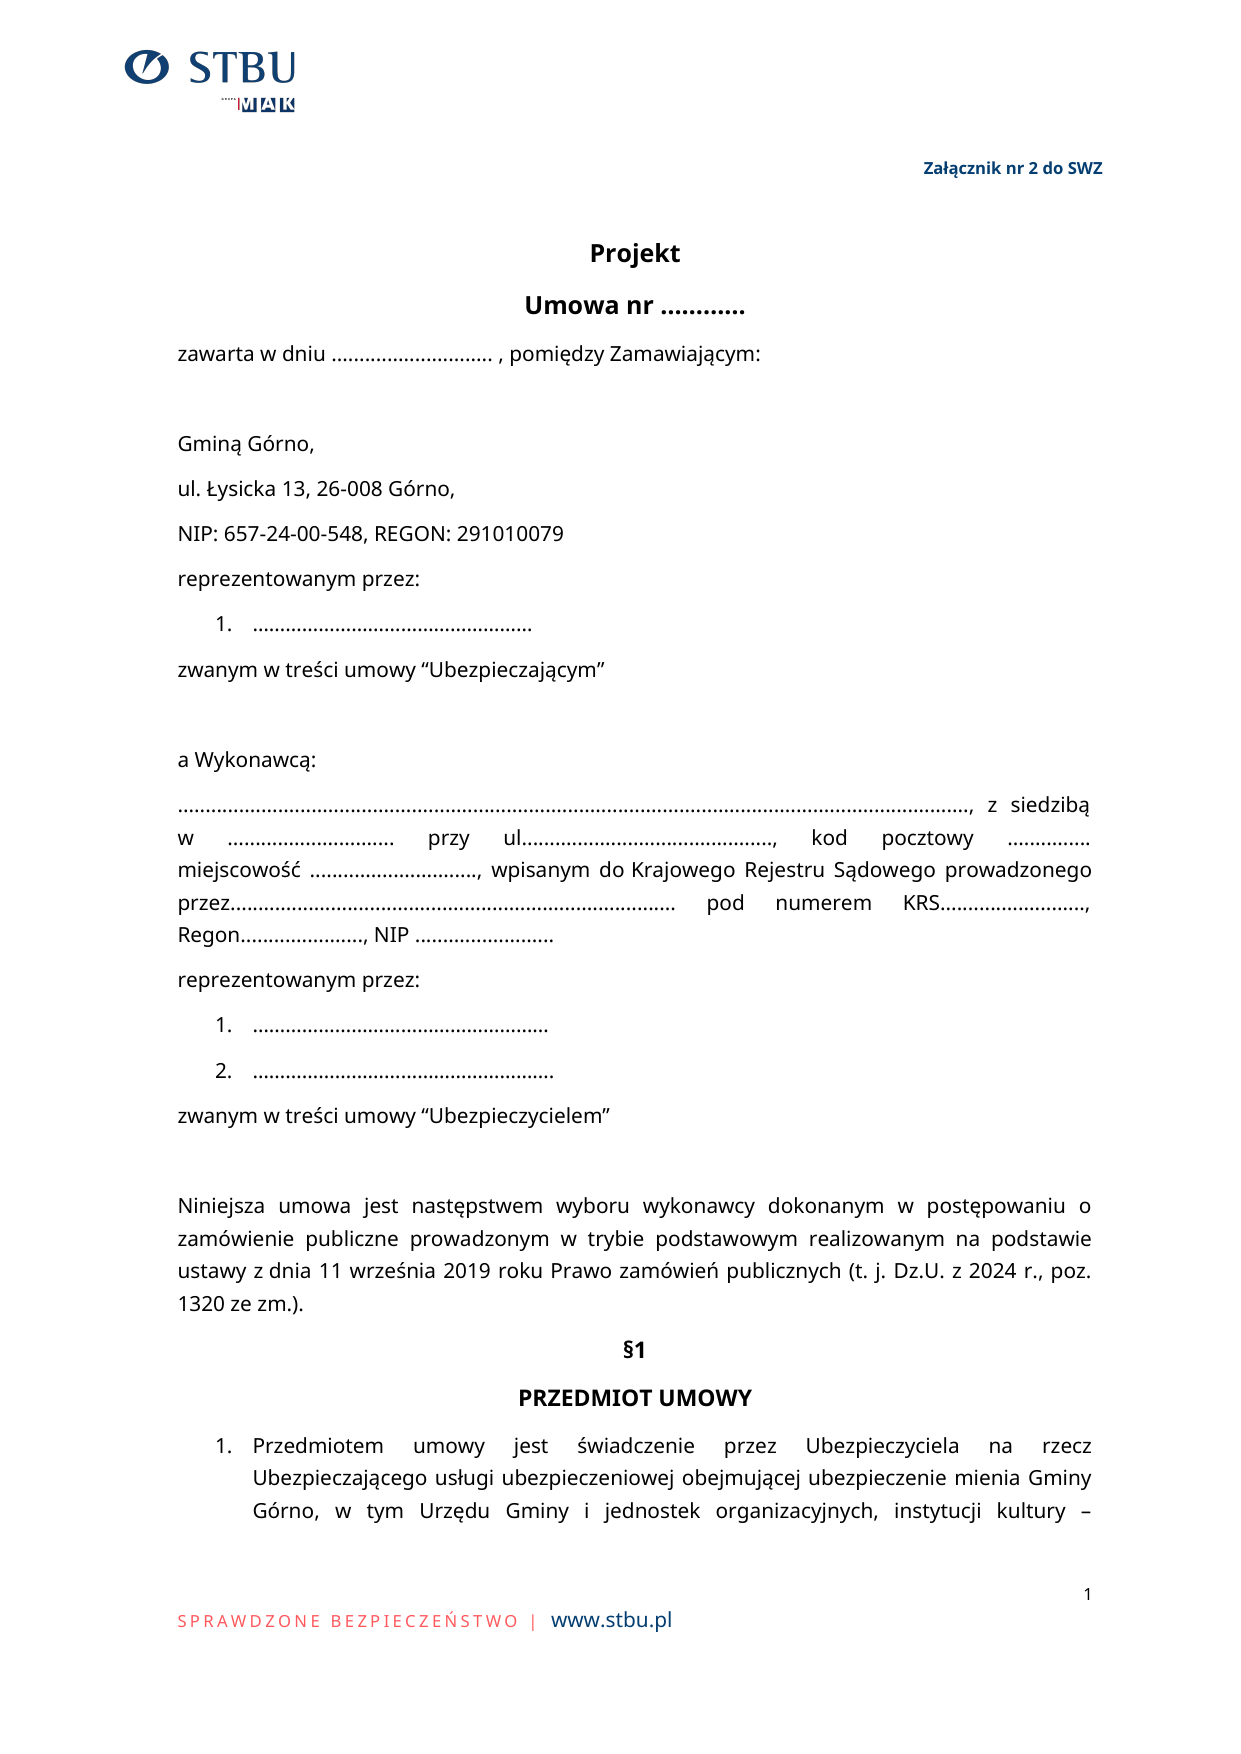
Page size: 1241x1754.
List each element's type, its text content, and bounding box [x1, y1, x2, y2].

text zawarta w dniu ............................. , pomiędzy Zamawiającym: [177, 339, 1092, 367]
text ul. Łysicka 13, 26-008 Górno, [177, 474, 1092, 503]
list ………………………………………………. [215, 1056, 1092, 1084]
list …………………………………………… [215, 609, 1092, 638]
text reprezentowanym przez: [177, 564, 1092, 593]
subtitle Projekt [177, 236, 1092, 270]
text reprezentowanym przez: [177, 966, 1092, 994]
text Gminą Górno, [177, 429, 1092, 458]
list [215, 1431, 1092, 1524]
text .............................................................................................................................................., z siedzibą w .............................. przy ul............................................., kod pocztowy ............... miejscowość .............................., wpisanym do Krajowego Rejestru Sądowego prowadzonego przez................................................................................ pod numerem KRS.........................., Regon......................, NIP ......................... [177, 790, 1092, 949]
text zwanym w treści umowy “Ubezpieczycielem” [177, 1101, 1092, 1129]
picture [114, 37, 305, 125]
subtitle PRZEDMIOT UMOWY [177, 1382, 1092, 1414]
subtitle §1 [177, 1334, 1092, 1365]
text zwanym w treści umowy “Ubezpieczającym” [177, 655, 1092, 683]
list ……………………………………………… [215, 1011, 1092, 1039]
text Niniejsza umowa jest następstwem wyboru wykonawcy dokonanym w postępowaniu o zamówienie publiczne prowadzonym w trybie podstawowym realizowanym na podstawie ustawy z dnia 11 września 2019 roku Prawo zamówień publicznych (t. j. Dz.U. z 2024 r., poz. 1320 ze zm.). [177, 1191, 1092, 1317]
text a Wykonawcą: [177, 745, 1092, 773]
text NIP: 657-24-00-548, REGON: 291010079 [177, 519, 1092, 548]
subtitle Umowa nr ………… [177, 287, 1092, 321]
